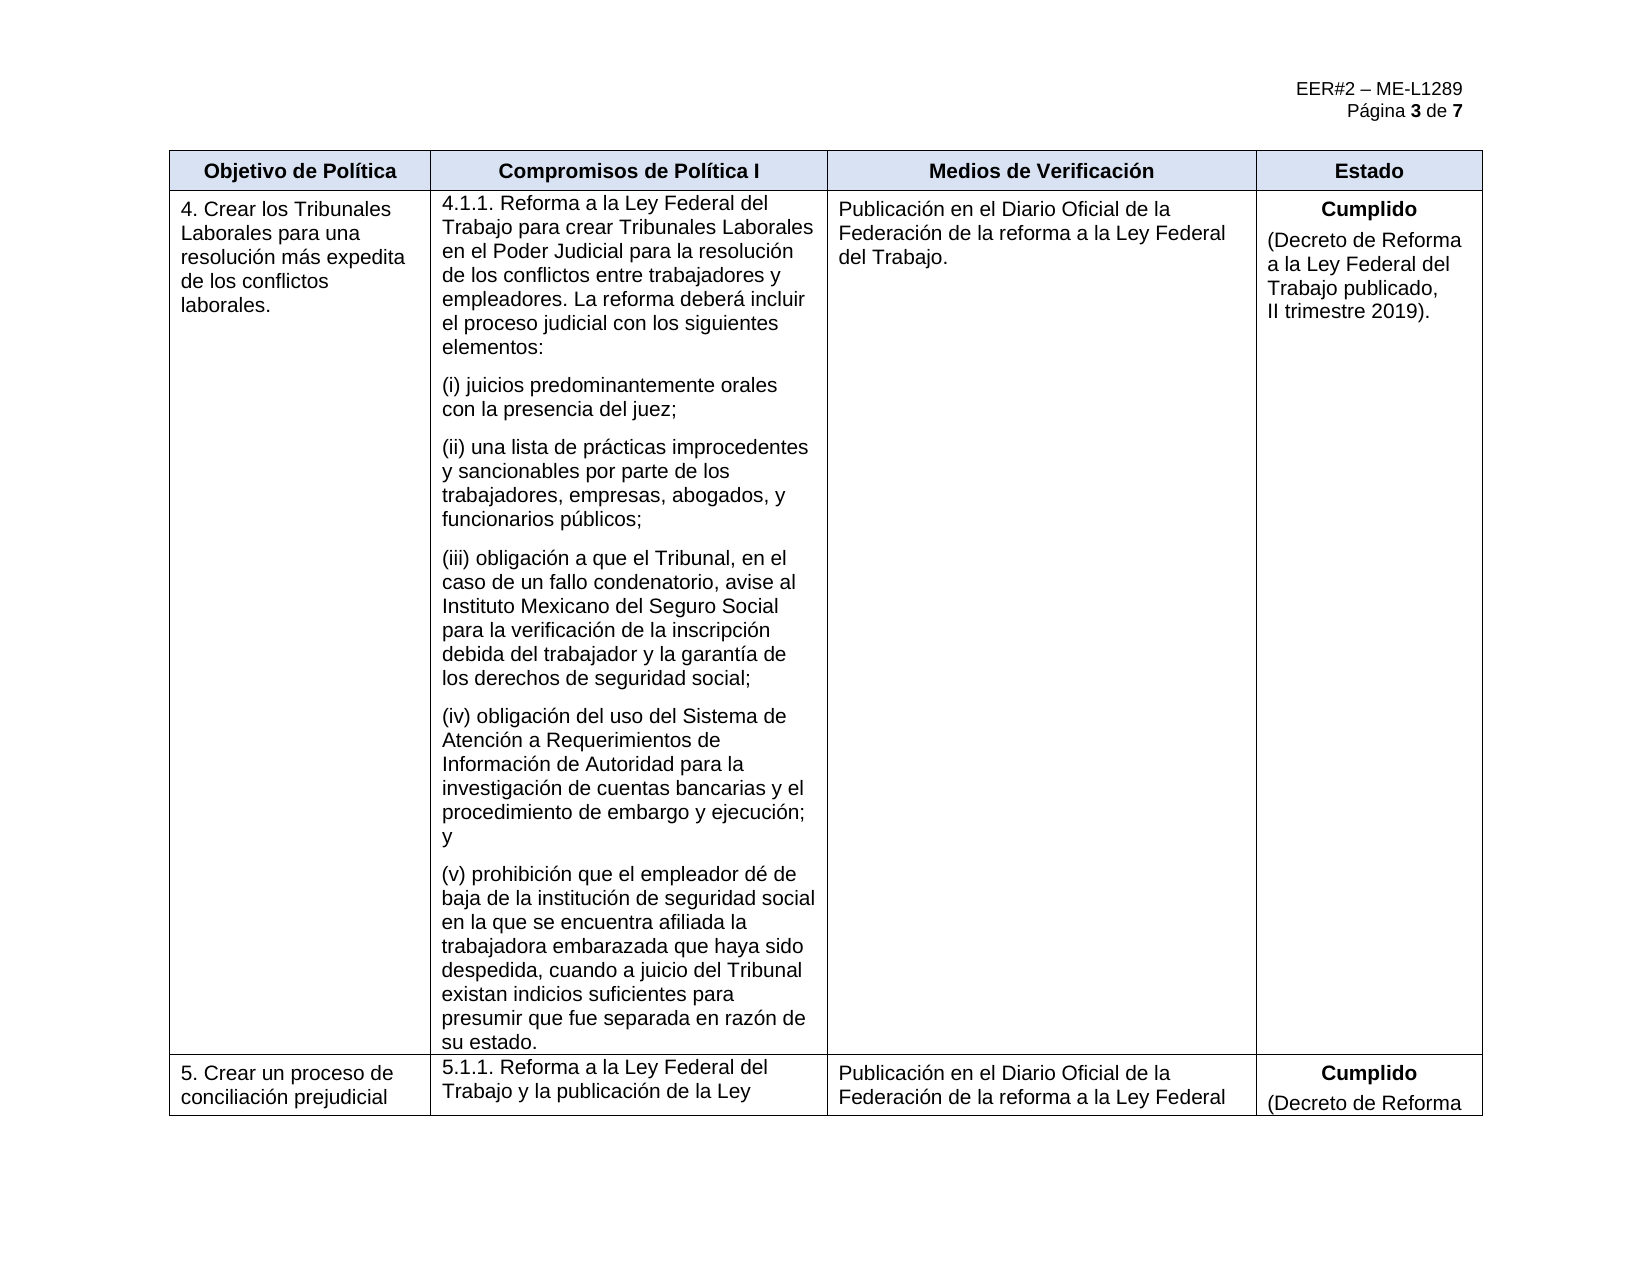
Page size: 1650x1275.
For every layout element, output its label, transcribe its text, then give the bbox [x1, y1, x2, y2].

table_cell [1257, 1055, 1482, 1115]
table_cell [828, 1055, 1256, 1115]
table_header Medios de Verificación [828, 151, 1256, 190]
table_header Estado [1257, 151, 1482, 190]
table_cell 4. Crear los Tribunales Laborales para una resolución más expedita de los conflictos laborales. [170, 191, 430, 1053]
table_cell Cumplido (Decreto de Reforma a la Ley Federal del Trabajo publicado, II trimestre 2019). [1257, 191, 1482, 1053]
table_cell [170, 1055, 430, 1115]
table_cell 4.1.1. Reforma a la Ley Federal del Trabajo para crear Tribunales Laborales en el Poder Judicial para la resolución de los conflictos entre trabajadores y empleadores. La reforma deberá incluir el proceso judicial con los siguientes elementos: (i) juicios predominantemente orales con la presencia del juez; (ii) una lista de prácticas improcedentes y sancionables por parte de los trabajadores, empresas, abogados, y funcionarios públicos; (iii) obligación a que el Tribunal, en el caso de un fallo condenatorio, avise al Instituto Mexicano del Seguro Social para la verificación de la inscripción debida del trabajador y la garantía de los derechos de seguridad social; (iv) obligación del uso del Sistema de Atención a Requerimientos de Información de Autoridad para la investigación de cuentas bancarias y el procedimiento de embargo y ejecución; y (v) prohibición que el empleador dé de baja de la institución de seguridad social en la que se encuentra afiliada la trabajadora embarazada que haya sido despedida, cuando a juicio del Tribunal existan indicios suficientes para presumir que fue separada en razón de su estado. [431, 191, 827, 1053]
table_cell Publicación en el Diario Oficial de la Federación de la reforma a la Ley Federal del Trabajo. [828, 191, 1256, 1053]
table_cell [431, 1055, 827, 1115]
table_header Compromisos de Política I [431, 151, 827, 190]
table_header Objetivo de Política [170, 151, 430, 190]
